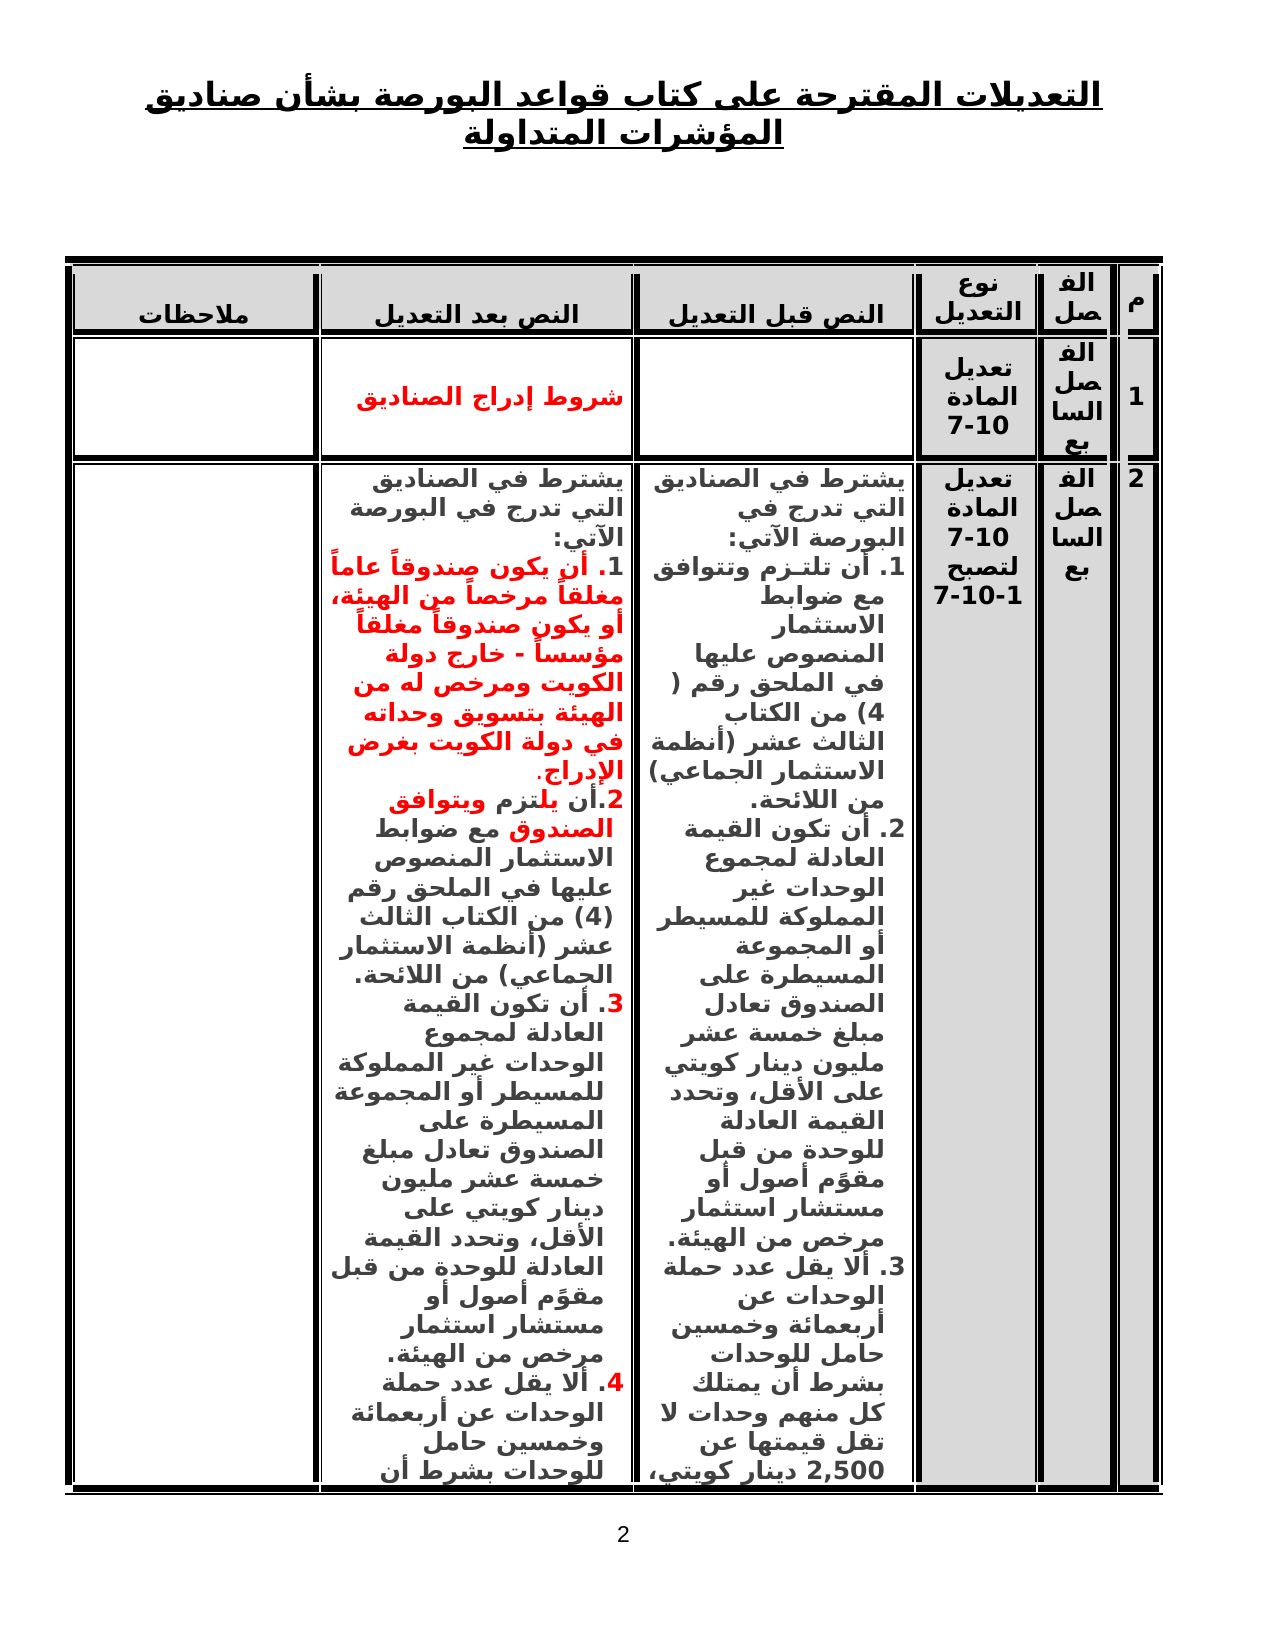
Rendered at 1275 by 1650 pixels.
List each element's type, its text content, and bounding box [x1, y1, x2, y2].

table_header ملاحظات [70, 263, 318, 329]
table_header م [1120, 266, 1158, 329]
table_cell تعديل المادة 7-10 [922, 339, 1035, 455]
table_cell 2 [1115, 455, 1158, 1485]
table_cell الفصل السابع [1040, 455, 1115, 1485]
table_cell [636, 455, 917, 1485]
table_cell [75, 339, 313, 455]
table_cell الفصل السابع [1040, 329, 1115, 455]
table_header نوع التعديل [917, 263, 1039, 329]
table_cell [72, 455, 318, 1485]
table_cell شروط إدراج الصناديق [322, 339, 631, 455]
table_header الفصل [1040, 266, 1110, 329]
table_header النص بعد التعديل [318, 263, 636, 329]
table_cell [917, 455, 1039, 1485]
table_header النص قبل التعديل [636, 263, 917, 329]
table_cell 1 [1115, 329, 1158, 455]
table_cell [318, 455, 636, 1485]
table_cell [640, 339, 912, 455]
